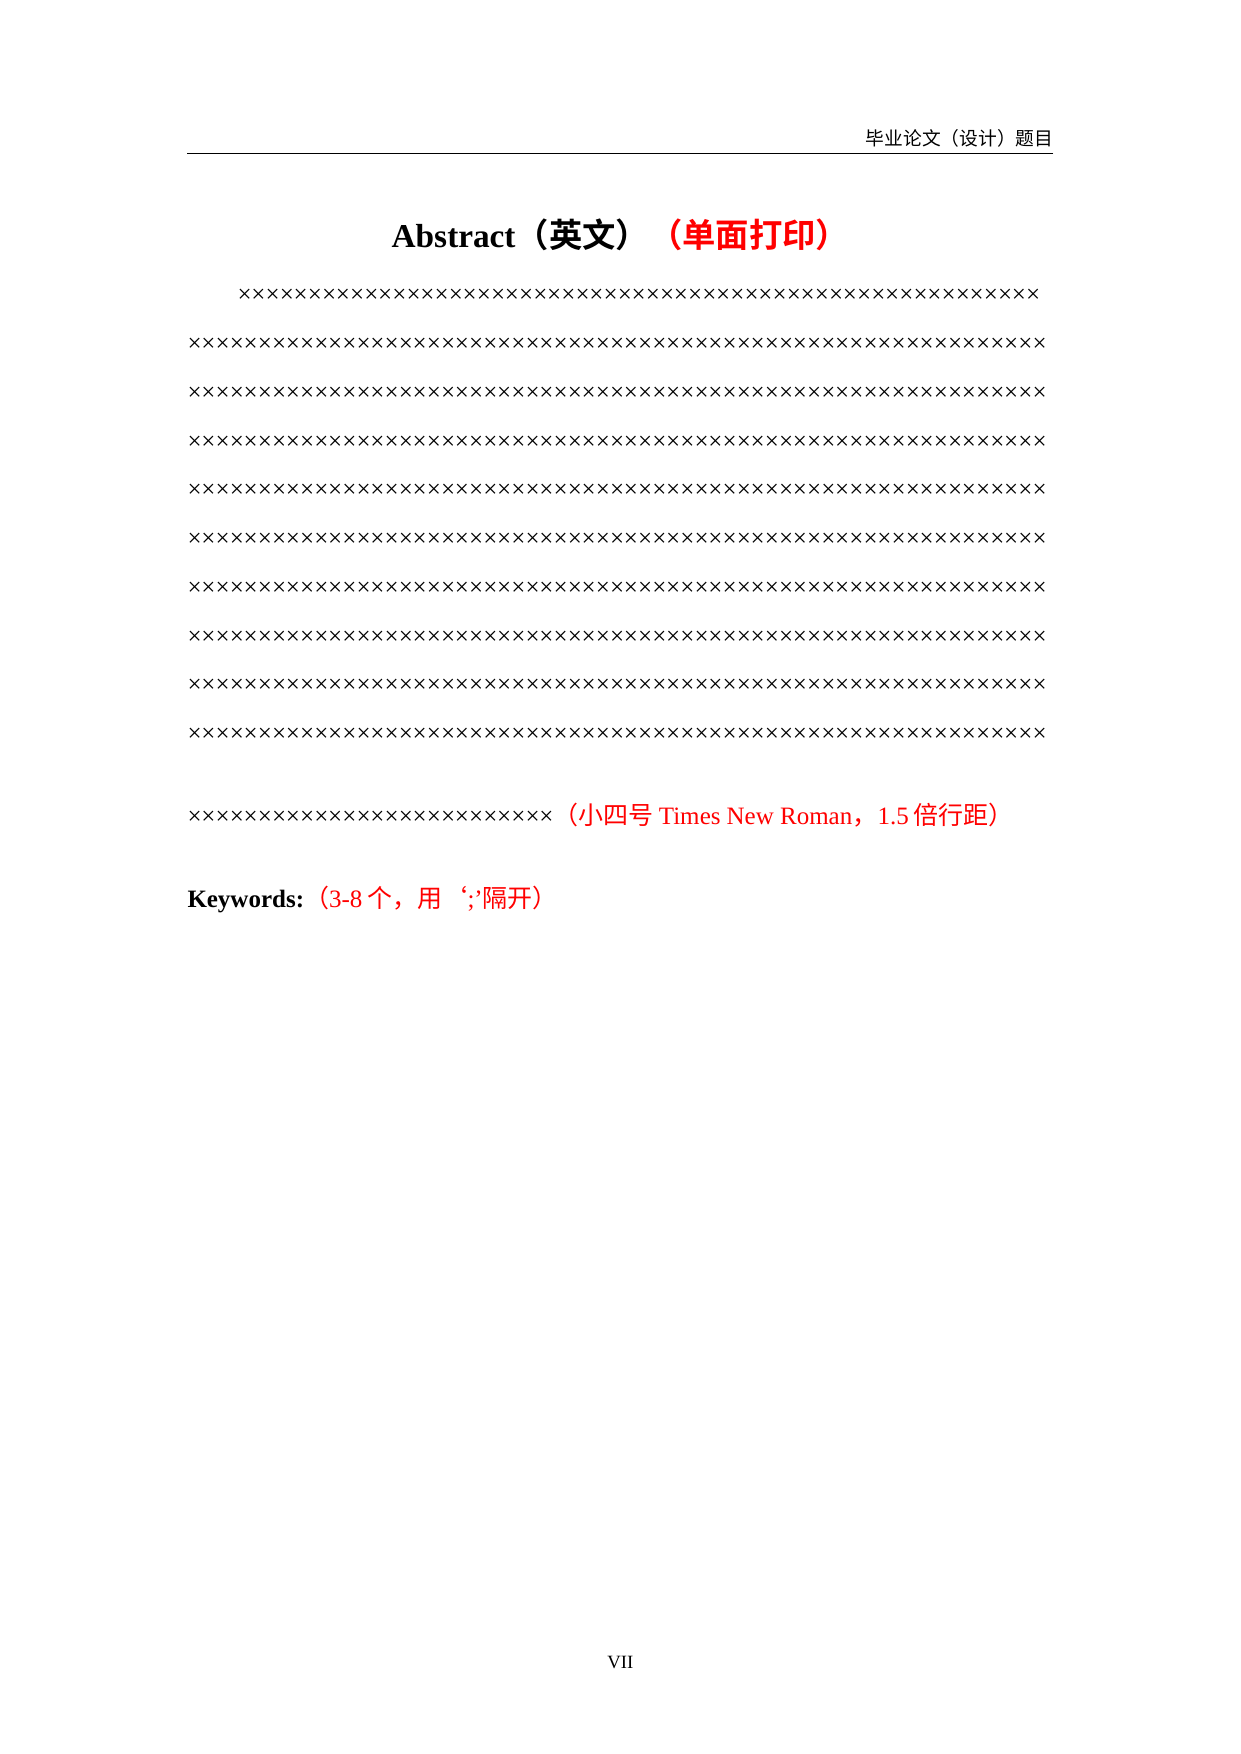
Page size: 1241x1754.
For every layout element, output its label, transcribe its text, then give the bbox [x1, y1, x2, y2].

text Abstract（英文）（单面打印） [187, 200, 1053, 265]
text Keywords:（3-8个，用‘;’隔开） [187, 864, 1053, 929]
text ××××××××××××××××××××××××××××××××××××××××××××××××××××××××××××××××××××××××××××××××××××××××××××××××××××××××××××××××××××××××××××××××××××××××××××××××××××××××××××××××××××××××××××××××××××××××××××××××××××××××××××××××××××××××××××××××××××××××××××××××××××××××××××××××××××××××××××××××××××××××××××××××××××××××××××××××××××××××××××××××××××××××××××××××××××××××××××××××××××××××××××××××××××××××××××××××××××××××××××××××××××××××××××××××××××××××××××××××××××××××××××××××××××××××××××××××××××××××××××××××××××××××××××××××××××××××××××××××××××××××××××××××××××××××××××××××××××××××××××××××××××××××××××××××××××××××××××××××××××××××××××××××××××××××××××××××××××××××（小四号Times New Roman，1.5倍行距） [187, 278, 1053, 846]
